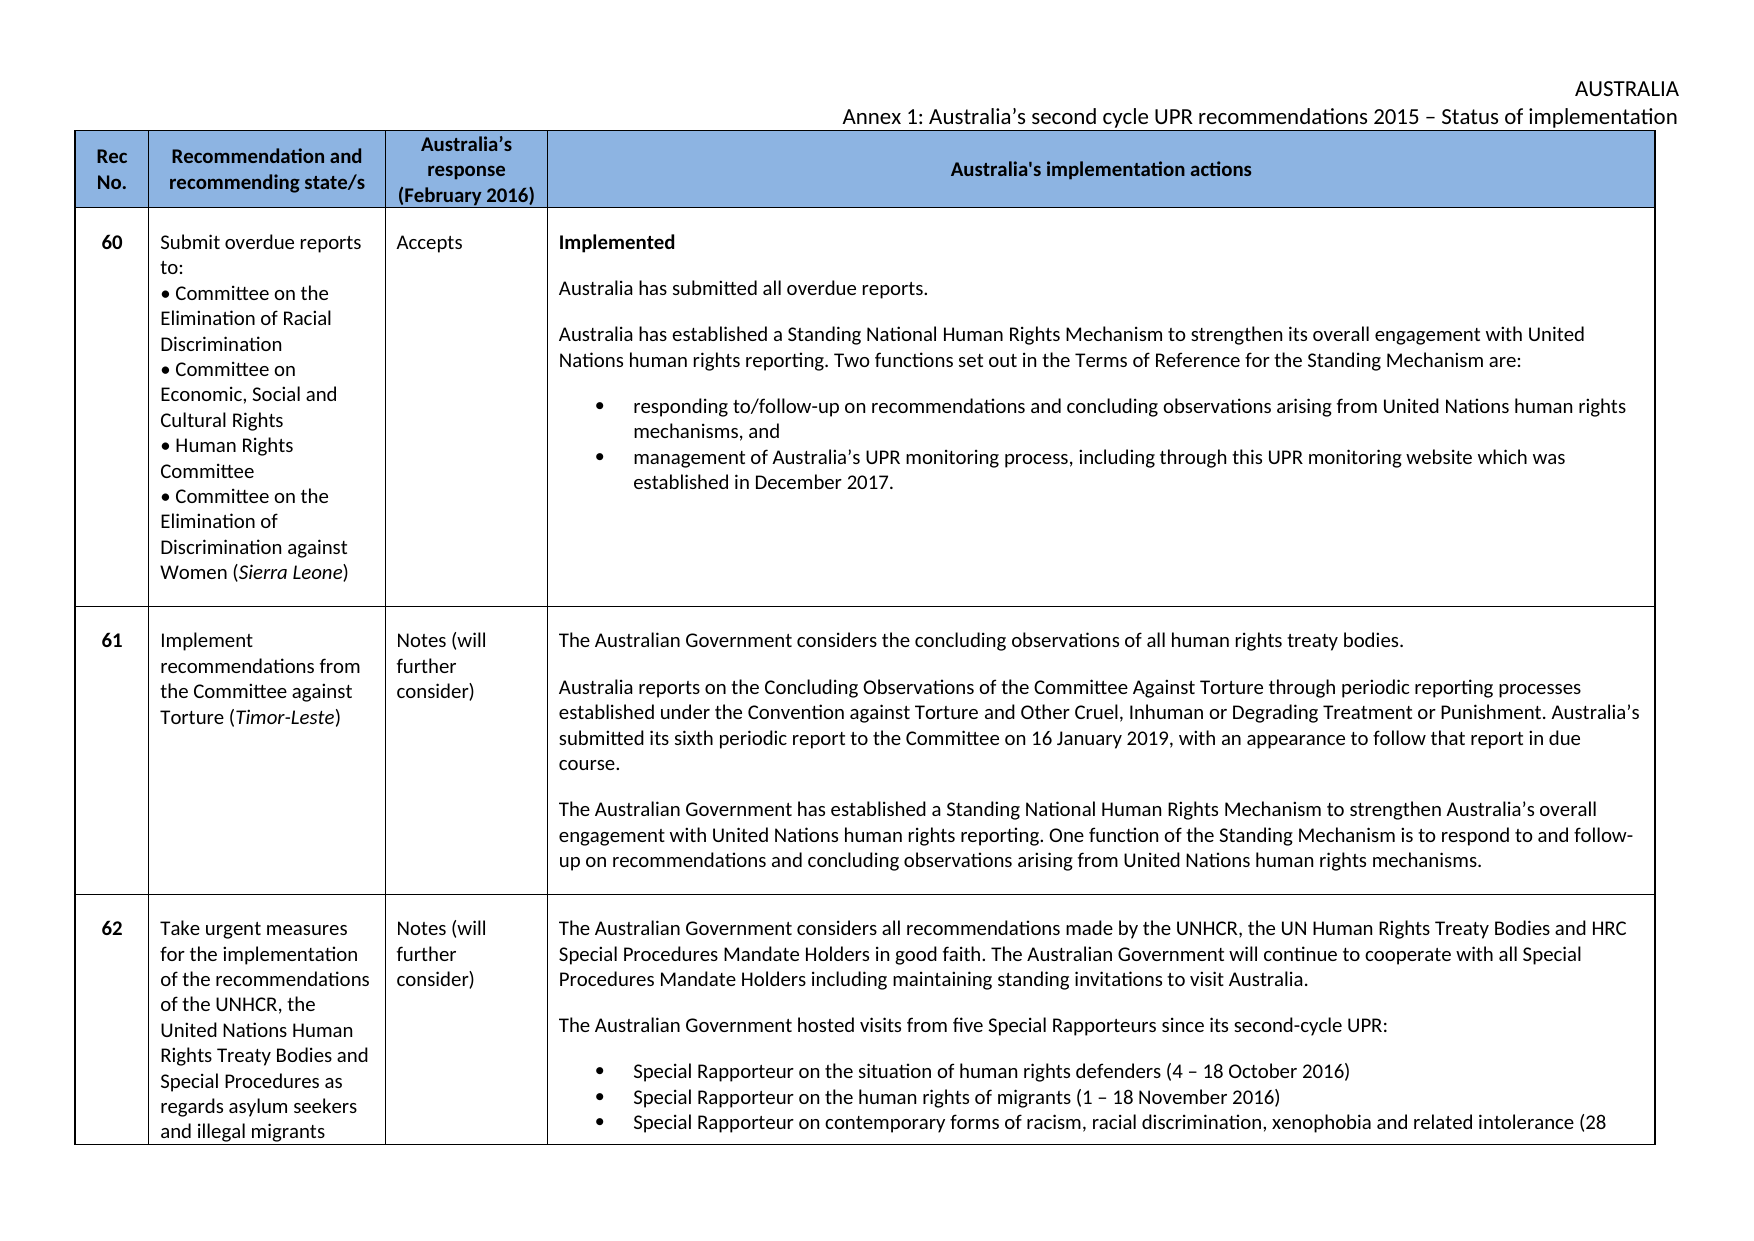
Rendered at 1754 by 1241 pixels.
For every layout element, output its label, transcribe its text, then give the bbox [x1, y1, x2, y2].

table_cell The Australian Government considers the concluding observations of all human rights treaty bodies. Australia reports on the Concluding Observations of the Committee Against Torture through periodic reporting processes established under the Convention against Torture and Other Cruel, Inhuman or Degrading Treatment or Punishment. Australia’s submitted its sixth periodic report to the Committee on 16 January 2019, with an appearance to follow that report in due course. The Australian Government has established a Standing National Human Rights Mechanism to strengthen Australia’s overall engagement with United Nations human rights reporting. One function of the Standing Mechanism is to respond to and follow-up on recommendations and concluding observations arising from United Nations human rights mechanisms. [548, 607, 1654, 893]
table_cell Notes (will further consider) [386, 607, 547, 893]
table_header Australia's implementation actions [548, 131, 1654, 207]
table_header Rec No. [76, 131, 148, 207]
table_cell Notes (will further consider) [386, 895, 547, 1144]
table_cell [548, 895, 1654, 1144]
table_cell 62 [76, 895, 148, 1144]
table_cell Accepts [386, 208, 547, 606]
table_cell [149, 895, 385, 1144]
table_cell 61 [76, 607, 148, 893]
table_header Recommendation and recommending state/s [149, 131, 385, 207]
table_cell Implemented Australia has submitted all overdue reports. Australia has established a Standing National Human Rights Mechanism to strengthen its overall engagement with United Nations human rights reporting. Two functions set out in the Terms of Reference for the Standing Mechanism are: responding to/follow-up on recommendations and concluding observations arising from United Nations human rights mechanisms, and management of Australia’s UPR monitoring process, including through this UPR monitoring website which was established in December 2017. [548, 208, 1654, 606]
table_cell 60 [76, 208, 148, 606]
table_cell Submit overdue reports to: • Committee on the Elimination of Racial Discrimination • Committee on Economic, Social and Cultural Rights • Human Rights Committee • Committee on the Elimination of Discrimination against Women (Sierra Leone) [149, 208, 385, 606]
table_header Australia’s response (February 2016) [386, 131, 547, 207]
table_cell Implement recommendations from the Committee against Torture (Timor-Leste) [149, 607, 385, 893]
